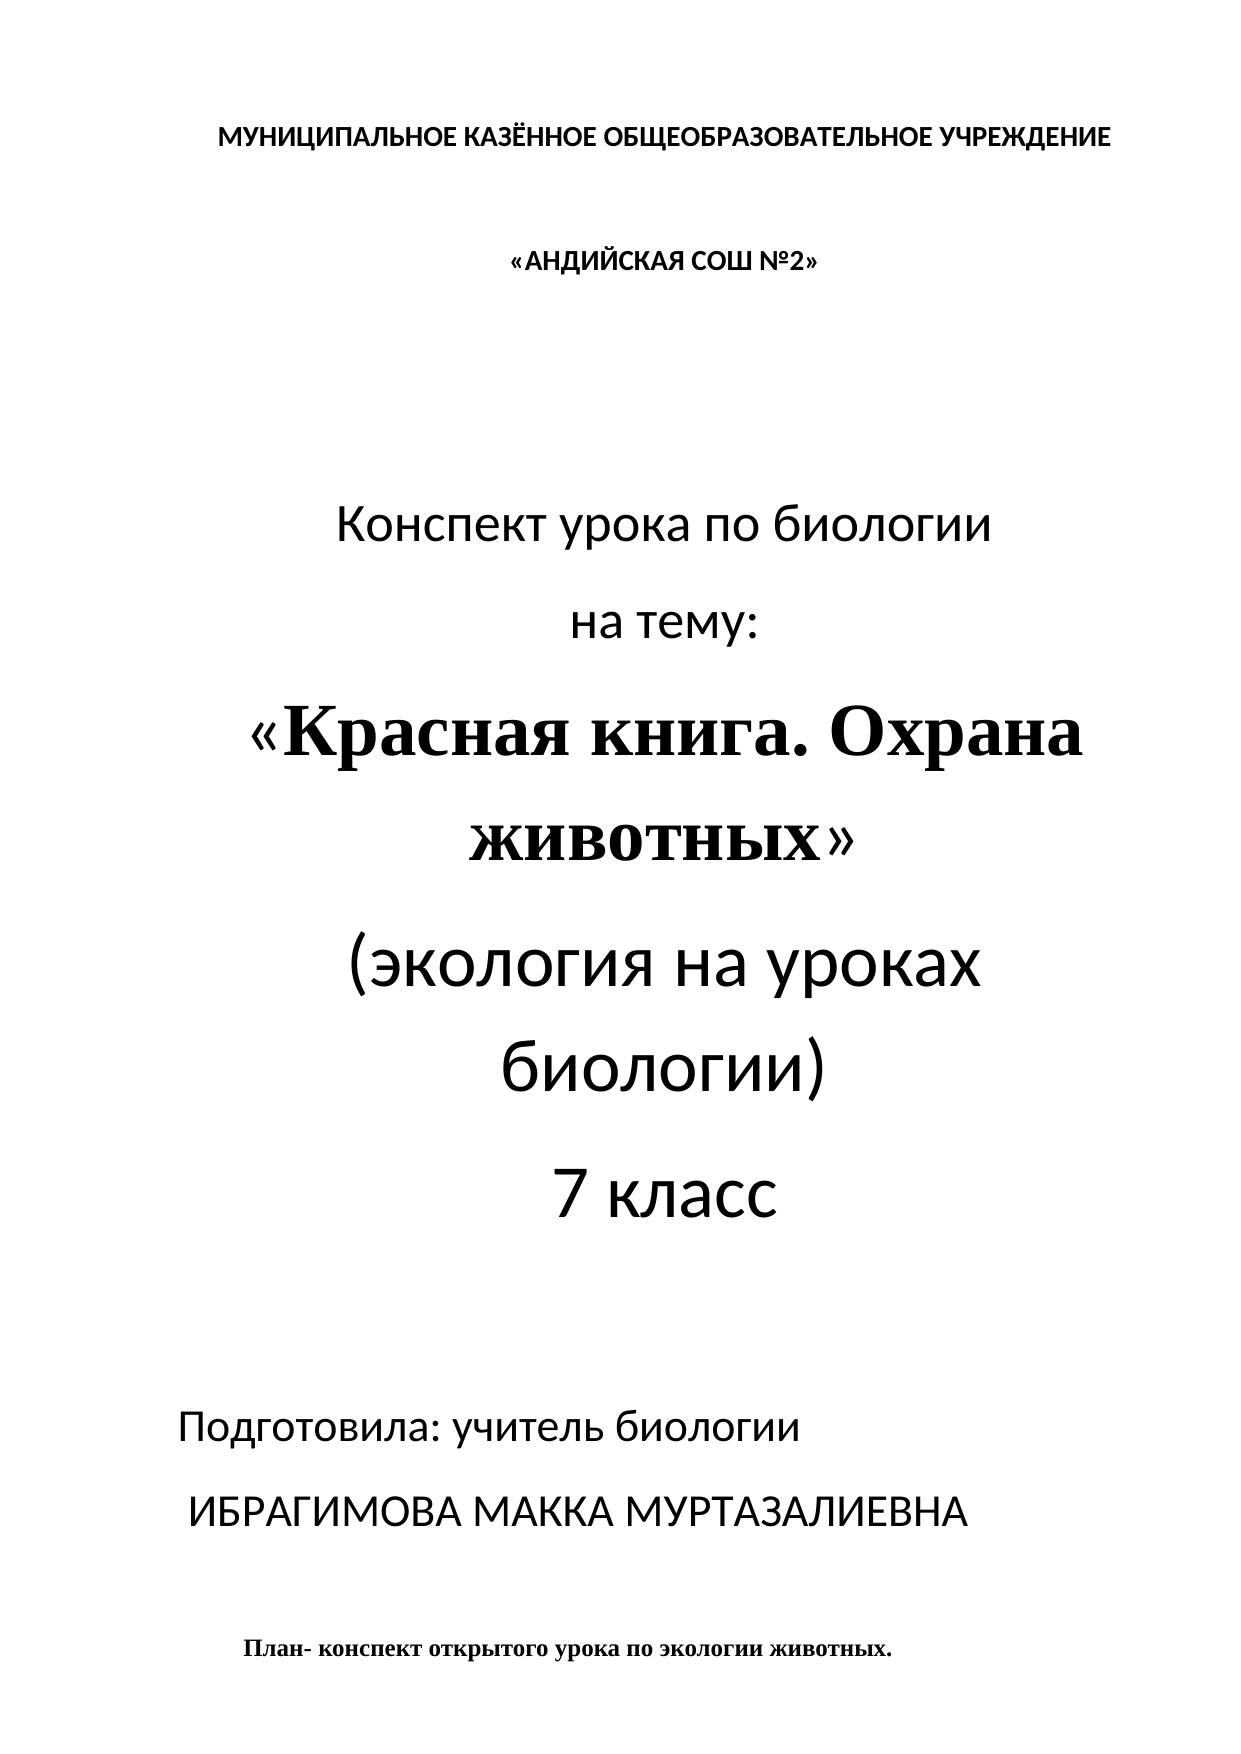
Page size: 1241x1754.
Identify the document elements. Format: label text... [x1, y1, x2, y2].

text (экология на уроках биологии) [177, 914, 1152, 1111]
text Конспект урока по биологии [177, 489, 1152, 555]
text Подготовила: учитель биологии [177, 1397, 1152, 1453]
text МУНИЦИПАЛЬНОЕ КАЗЁННОЕ ОБЩЕОБРАЗОВАТЕЛЬНОЕ УЧРЕЖДЕНИЕ [177, 118, 1152, 154]
text 7 класс [177, 1145, 1152, 1237]
text План- конспект открытого урока по экологии животных. [177, 1633, 1152, 1662]
text ИБРАГИМОВА МАККА МУРТАЗАЛИЕВНА [177, 1482, 1152, 1538]
text на тему: [177, 586, 1152, 652]
text «Красная книга. Охрана животных» [177, 682, 1152, 879]
text «АНДИЙСКАЯ СОШ №2» [177, 242, 1152, 277]
